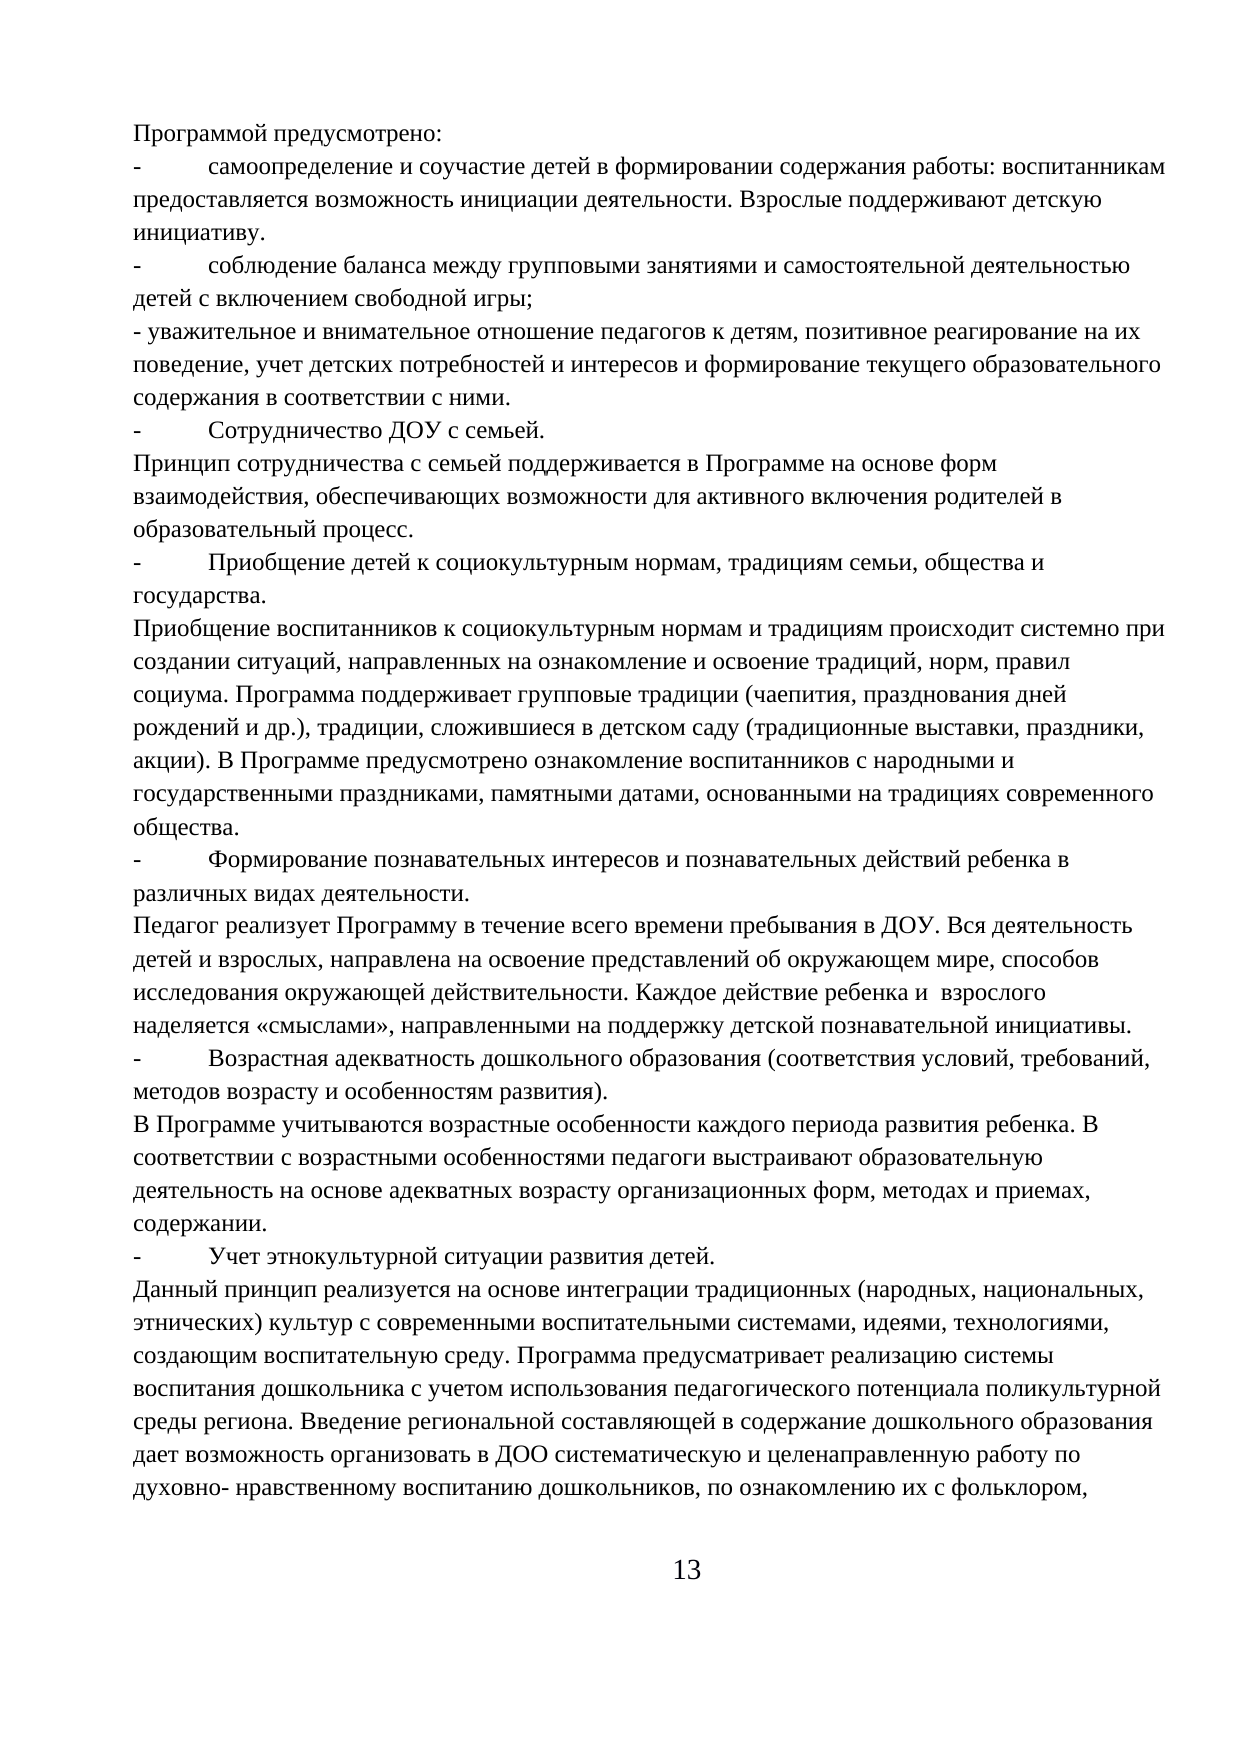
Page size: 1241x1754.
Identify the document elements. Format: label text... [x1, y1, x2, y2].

text Принцип сотрудничества с семьей поддерживается в Программе на основе форм взаимодействия, обеспечивающих возможности для активного включения родителей в образовательный процесс. [133, 448, 1166, 543]
text - соблюдение баланса между групповыми занятиями и самостоятельной деятельностью детей с включением свободной игры; [133, 250, 1166, 312]
text - Сотрудничество ДОУ с семьей. [133, 415, 1166, 444]
text Педагог реализует Программу в течение всего времени пребывания в ДОУ. Вся деятельность детей и взрослых, направлена на освоение представлений об окружающем мире, способов исследования окружающей действительности. Каждое действие ребенка и взрослого наделяется «смыслами», направленными на поддержку детской познавательной инициативы. [133, 911, 1166, 1038]
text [133, 1274, 1166, 1501]
text - Формирование познавательных интересов и познавательных действий ребенка в различных видах деятельности. [133, 844, 1166, 906]
text Приобщение воспитанников к социокультурным нормам и традициям происходит системно при создании ситуаций, направленных на ознакомление и освоение традиций, норм, правил социума. Программа поддерживает групповые традиции (чаепития, празднования дней рождений и др.), традиции, сложившиеся в детском саду (традиционные выставки, праздники, акции). В Программе предусмотрено ознакомление воспитанников с народными и государственными праздниками, памятными датами, основанными на традициях современного общества. [133, 613, 1166, 840]
text В Программе учитываются возрастные особенности каждого периода развития ребенка. В соответствии с возрастными особенностями педагоги выстраивают образовательную деятельность на основе адекватных возрасту организационных форм, методах и приемах, содержании. [133, 1109, 1166, 1237]
text Программой предусмотрено: [133, 118, 1166, 147]
text - самоопределение и соучастие детей в формировании содержания работы: воспитанникам предоставляется возможность инициации деятельности. Взрослые поддерживают детскую инициативу. [133, 151, 1166, 246]
text - Приобщение детей к социокультурным нормам, традициям семьи, общества и государства. [133, 547, 1166, 609]
text - уважительное и внимательное отношение педагогов к детям, позитивное реагирование на их поведение, учет детских потребностей и интересов и формирование текущего образовательного содержания в соответствии с ними. [133, 316, 1166, 411]
text - Учет этнокультурной ситуации развития детей. [133, 1241, 1166, 1269]
text - Возрастная адекватность дошкольного образования (соответствия условий, требований, методов возрасту и особенностям развития). [133, 1043, 1166, 1104]
